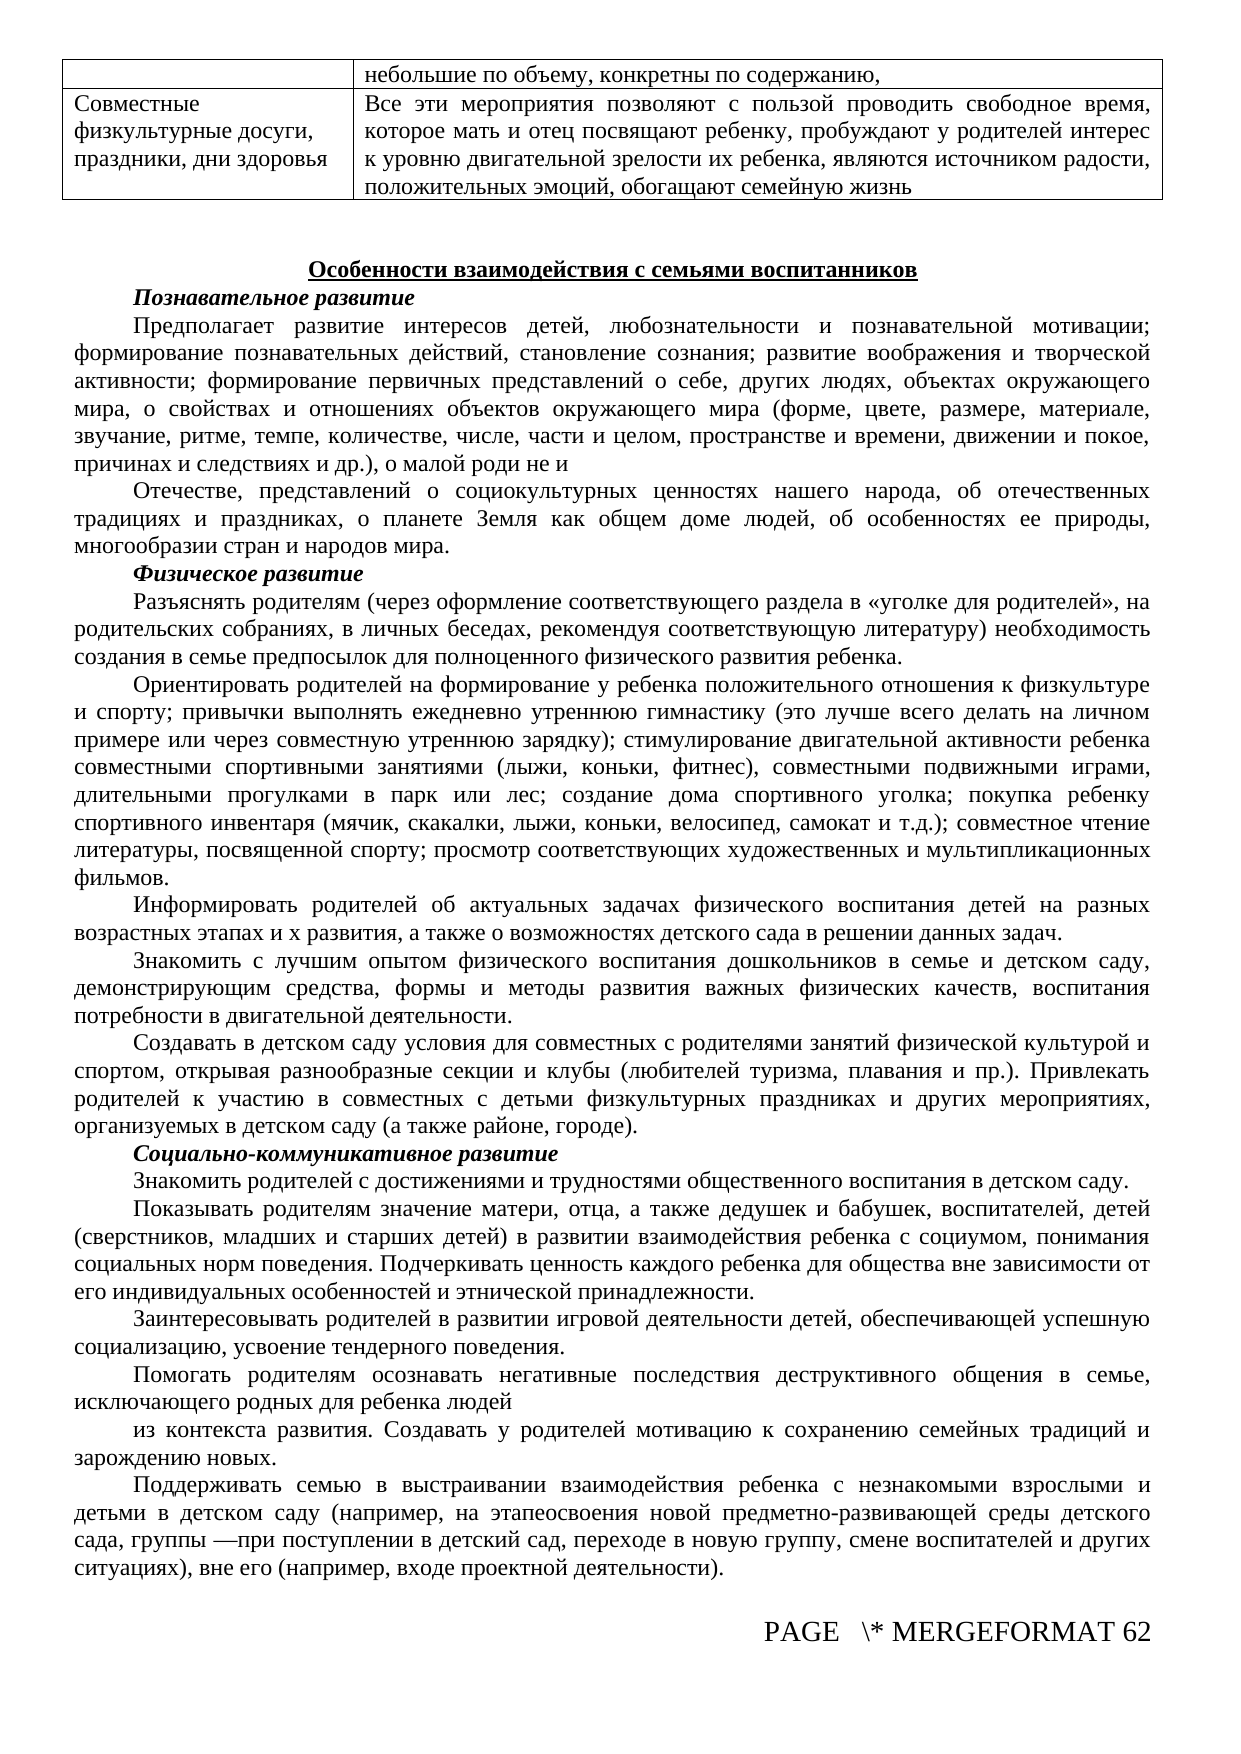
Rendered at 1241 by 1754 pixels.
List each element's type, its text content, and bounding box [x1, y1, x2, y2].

text Ориентировать родителей на формирование у ребенка положительного отношения к физкультуре и спорту; привычки выполнять ежедневно утреннюю гимнастику (это лучше всего делать на личном примере или через совместную утреннюю зарядку); стимулирование двигательной активности ребенка совместными спортивными занятиями (лыжи, коньки, фитнес), совместными подвижными играми, длительными прогулками в парк или лес; создание дома спортивного уголка; покупка ребенку спортивного инвентаря (мячик, скакалки, лыжи, коньки, велосипед, самокат и т.д.); совместное чтение литературы, посвященной спорту; просмотр соответствующих художественных и мультипликационных фильмов. [74, 669, 1152, 890]
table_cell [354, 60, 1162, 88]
text из контекста развития. Создавать у родителей мотивацию к сохранению семейных традиций и зарождению новых. [74, 1415, 1152, 1470]
text Социально-коммуникативное развитие [74, 1139, 1152, 1166]
text Информировать родителей об актуальных задачах физического воспитания детей на разных возрастных этапах и х развития, а также о возможностях детского сада в решении данных задач. [74, 890, 1152, 946]
text Показывать родителям значение матери, отца, а также дедушек и бабушек, воспитателей, детей (сверстников, младших и старших детей) в развитии взаимодействия ребенка с социумом, понимания социальных норм поведения. Подчеркивать ценность каждого ребенка для общества вне зависимости от его индивидуальных особенностей и этнической принадлежности. [74, 1194, 1152, 1304]
text Создавать в детском саду условия для совместных с родителями занятий физической культурой и спортом, открывая разнообразные секции и клубы (любителей туризма, плавания и пр.). Привлекать родителей к участию в совместных с детьми физкультурных праздниках и других мероприятиях, организуемых в детском саду (а также районе, городе). [74, 1028, 1152, 1139]
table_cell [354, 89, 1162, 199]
text Физическое развитие [74, 559, 1152, 587]
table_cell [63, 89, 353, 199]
text Поддерживать семью в выстраивании взаимодействия ребенка с незнакомыми взрослыми и детьми в детском саду (например, на этапеосвоения новой предметно-развивающей среды детского сада, группы —при поступлении в детский сад, переходе в новую группу, смене воспитателей и других ситуациях), вне его (например, входе проектной деятельности). [74, 1470, 1152, 1581]
text Особенности взаимодействия с семьями воспитанников [74, 256, 1152, 283]
text Знакомить с лучшим опытом физического воспитания дошкольников в семье и детском саду, демонстрирующим средства, формы и методы развития важных физических качеств, воспитания потребности в двигательной деятельности. [74, 946, 1152, 1028]
text Разъяснять родителям (через оформление соответствующего раздела в «уголке для родителей», на родительских собраниях, в личных беседах, рекомендуя соответствующую литературу) необходимость создания в семье предпосылок для полноценного физического развития ребенка. [74, 587, 1152, 669]
text Заинтересовывать родителей в развитии игровой деятельности детей, обеспечивающей успешную социализацию, усвоение тендерного поведения. [74, 1304, 1152, 1360]
text Познавательное развитие [74, 283, 1152, 311]
text Помогать родителям осознавать негативные последствия деструктивного общения в семье, исключающего родных для ребенка людей [74, 1360, 1152, 1415]
text Отечестве, представлений о социокультурных ценностях нашего народа, об отечественных традициях и праздниках, о планете Земля как общем доме людей, об особенностях ее природы, многообразии стран и народов мира. [74, 476, 1152, 559]
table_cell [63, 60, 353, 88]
text Предполагает развитие интересов детей, любознательности и познавательной мотивации; формирование познавательных действий, становление сознания; развитие воображения и творческой активности; формирование первичных представлений о себе, других людях, объектах окружающего мира, о свойствах и отношениях объектов окружающего мира (форме, цвете, размере, материале, звучание, ритме, темпе, количестве, числе, части и целом, пространстве и времени, движении и покое, причинах и следствиях и др.), о малой роди не и [74, 311, 1152, 476]
text Знакомить родителей с достижениями и трудностями общественного воспитания в детском саду. [74, 1166, 1152, 1194]
